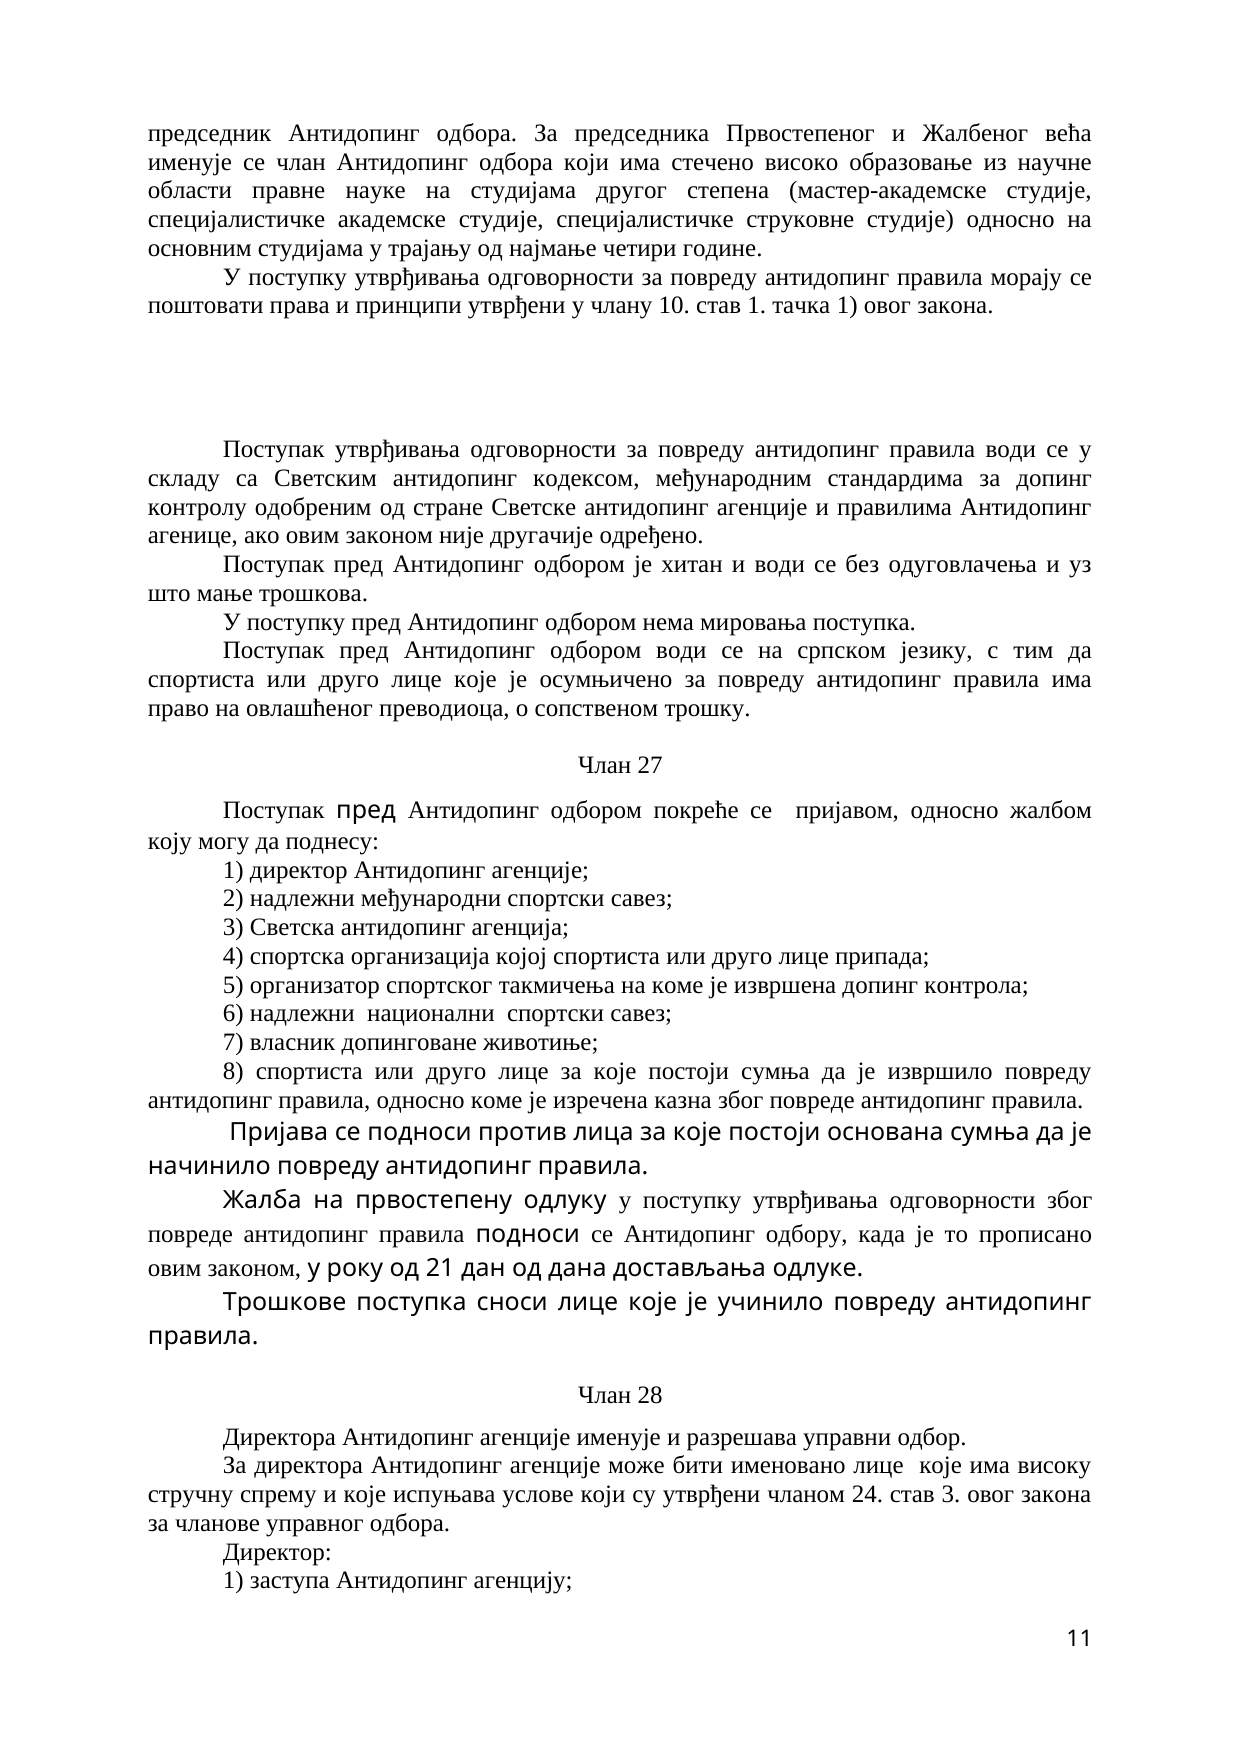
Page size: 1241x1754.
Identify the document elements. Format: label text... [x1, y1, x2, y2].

text Члан [148, 751, 1092, 779]
text У поступку утврђивања одговорности за повреду антидопинг правила морају се поштовати права и принципи утврђени у члану 10. став 1. тачка 1) овог закона. [148, 262, 1092, 319]
text Директор: [148, 1537, 1092, 1566]
text 4) спортска организација којој спортиста или друго лице припада; [148, 941, 1092, 970]
text 3) Светска антидопинг агенција; [148, 912, 1092, 941]
text У поступку пред Антидопинг одбором нема мировања поступка. [148, 607, 1092, 636]
text Поступак пред Антидопинг одбором покреће се пријавом, односно жалбом коју могу да поднесу: [148, 792, 1092, 855]
text За директора Антидопинг агенције може бити именовано лице које има високу стручну спрему и које испуњава услове који су утврђени чланом 24. став 3. овог закона за чланове управног одбора. [148, 1451, 1092, 1537]
text Поступак пред Антидопинг одбором води се на српском језику, с тим да спортиста или друго лице које је осумњичено за повреду антидопинг правила има право на овлашћеног преводиоца, о сопственом трошку. [148, 636, 1092, 722]
text Директора Антидопинг агенције именује и разрешава управни одбор. [148, 1422, 1092, 1451]
text Члан [148, 1381, 1092, 1409]
text Жалба на првостепену одлуку у поступку утврђивања одговорности због повреде антидопинг правила подноси се Антидопинг одбору, када је то прописано овим законом, у року од 21 дан од дана достављања одлуке. [148, 1182, 1092, 1284]
text 8) спортиста или друго лице за које постоји сумња да је извршило повреду антидопинг правила, односно коме је изречена казна због повреде антидопинг правила. [148, 1056, 1092, 1113]
text Поступак пред Антидопинг одбором је хитан и води се без одуговлачења и уз што мање трошкова. [148, 549, 1092, 607]
text 1) директор Антидопинг агенције; [148, 855, 1092, 883]
text 2) надлежни међународни спортски савез; [148, 883, 1092, 912]
text Трошкове поступка сноси лице које је учинило повреду антидопинг правила. [148, 1284, 1092, 1352]
text Поступак утврђивања одговорности за повреду антидопинг правила води се у складу са Светским антидопинг кодексом, међународним стандардима за допинг контролу одобреним од стране Светске антидопинг агенције и правилима Антидопинг агенице, ако овим законом није другачије одређено. [148, 434, 1092, 549]
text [148, 118, 1092, 262]
text 7) власник допинговане животиње; [148, 1027, 1092, 1056]
text Пријава се подноси против лица за које постоји основана сумња да је начинило повреду антидопинг правила. [148, 1113, 1092, 1182]
text 1) заступа Антидопинг агенцију; [148, 1566, 1092, 1594]
text 5) организатор спортског такмичења на коме је извршена допинг контрола; [148, 970, 1092, 998]
text 6) надлежни национални спортски савез; [148, 998, 1092, 1027]
